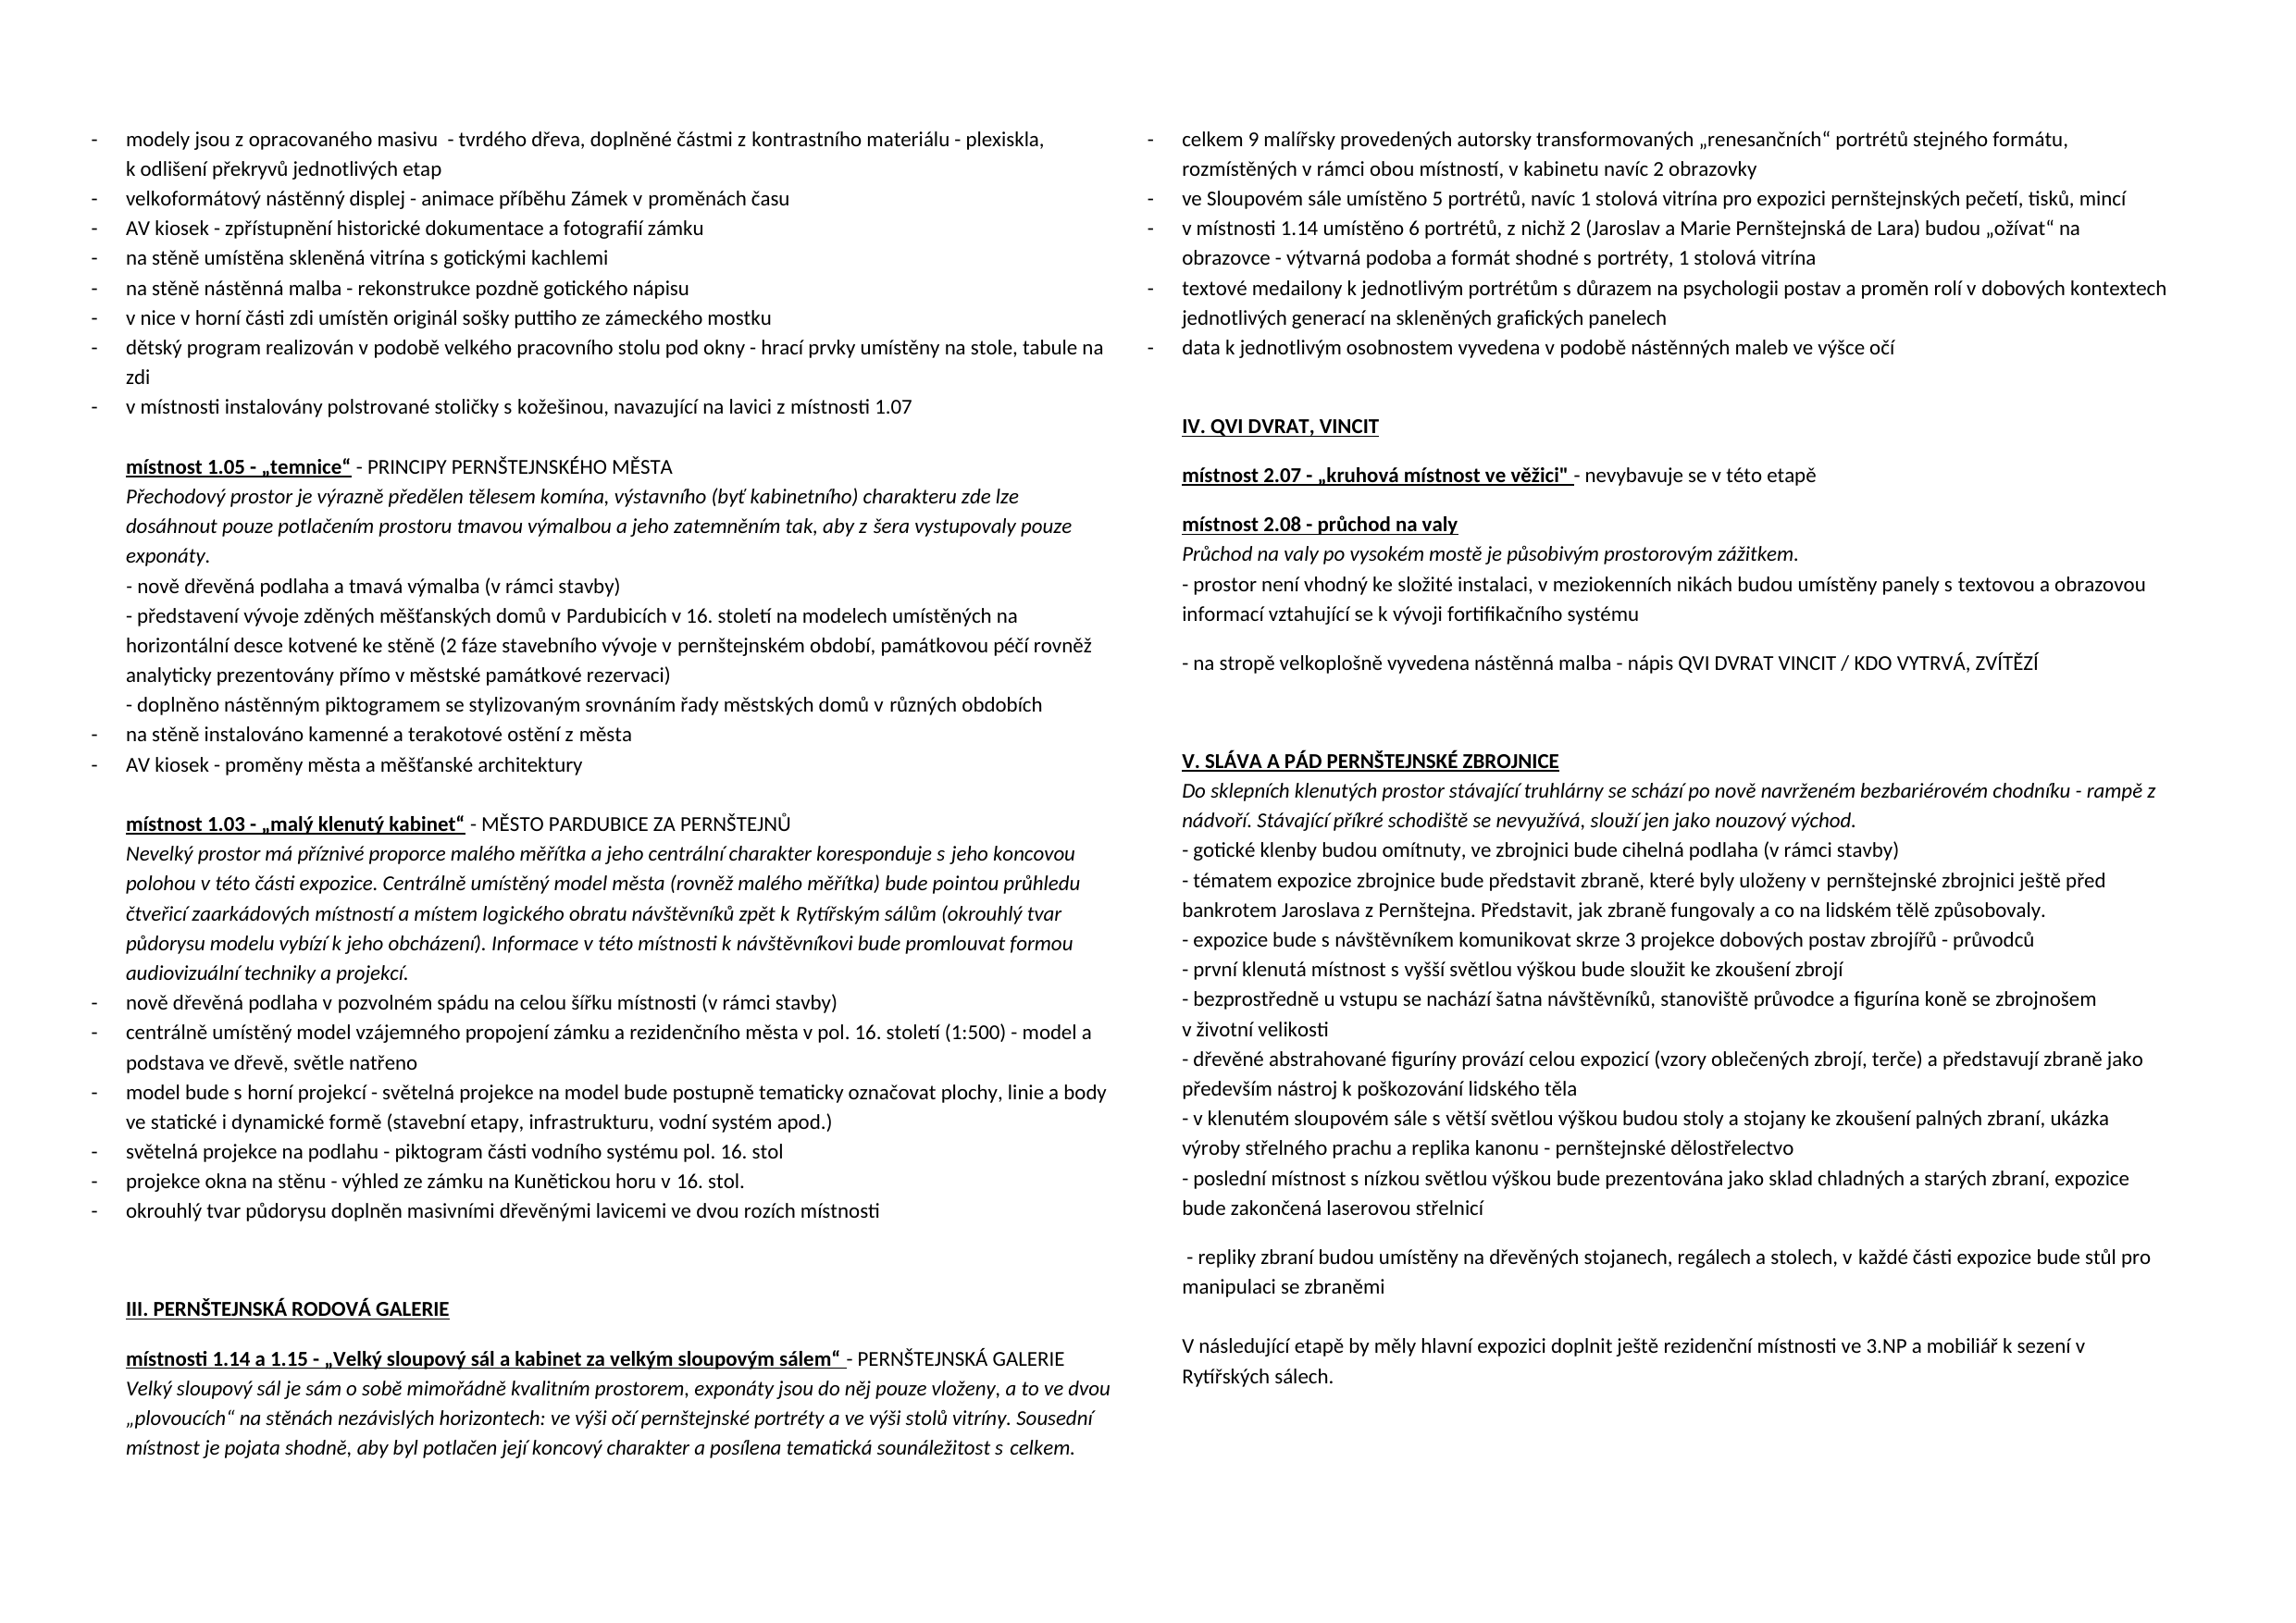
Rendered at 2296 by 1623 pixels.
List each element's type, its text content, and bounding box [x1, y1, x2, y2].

list model bude s horní projekcí - světelná projekce na model bude postupně tematicky označovat plochy, linie a body ve statické i dynamické formě (stavební etapy, infrastrukturu, vodní systém apod.) [91, 1079, 1113, 1134]
list v místnosti instalovány polstrované stoličky s kožešinou, navazující na lavici z místnosti 1.07 [91, 394, 1113, 419]
list celkem 9 malířsky provedených autorsky transformovaných „renesančních“ portrétů stejného formátu, rozmístěných v rámci obou místností, v kabinetu navíc 2 obrazovky [1148, 126, 2169, 181]
list velkoformátový nástěnný displej - animace příběhu Zámek v proměnách času [91, 185, 1113, 211]
list Nevelký prostor má příznivé proporce malého měřítka a jeho centrální charakter koresponduje s jeho koncovou polohou v této části expozice. Centrálně umístěný model města (rovněž malého měřítka) bude pointou průhledu čtveřicí zaarkádových místností a místem logického obratu návštěvníků zpět k Rytířským sálům (okrouhlý tvar půdorysu modelu vybízí k jeho obcházení). Informace v této místnosti k návštěvníkovi bude promlouvat formou audiovizuální techniky a projekcí. [126, 840, 1113, 985]
text místnost 2.08 - průchod na valy Průchod na valy po vysokém mostě je působivým prostorovým zážitkem. - prostor není vhodný ke složité instalaci, v meziokenních nikách budou umístěny panely s textovou a obrazovou informací vztahující se k vývoji fortifikačního systému [1182, 511, 2169, 626]
list na stěně instalováno kamenné a terakotové ostění z města [91, 721, 1113, 748]
list - nově dřevěná podlaha a tmavá výmalba (v rámci stavby) [126, 573, 1113, 599]
list data k jednotlivým osobnostem vyvedena v podobě nástěnných maleb ve výšce očí [1148, 334, 2169, 360]
list místnosti 1.14 a 1.15 - „Velký sloupový sál a kabinet za velkým sloupovým sálem“ - PERNŠTEJNSKÁ GALERIE [126, 1345, 1113, 1371]
list - představení vývoje zděných měšťanských domů v Pardubicích v 16. století na modelech umístěných na horizontální desce kotvené ke stěně (2 fáze stavebního vývoje v pernštejnském období, památkovou péčí rovněž analyticky prezentovány přímo v městské památkové rezervaci) [126, 602, 1113, 688]
list modely jsou z opracovaného masivu - tvrdého dřeva, doplněné částmi z kontrastního materiálu - plexiskla, k odlišení překryvů jednotlivých etap [91, 126, 1113, 181]
list textové medailony k jednotlivým portrétům s důrazem na psychologii postav a proměn rolí v dobových kontextech jednotlivých generací na skleněných grafických panelech [1148, 275, 2169, 330]
list projekce okna na stěnu - výhled ze zámku na Kunětickou horu v 16. stol. [91, 1168, 1113, 1194]
list nově dřevěná podlaha v pozvolném spádu na celou šířku místnosti (v rámci stavby) [91, 989, 1113, 1015]
list centrálně umístěný model vzájemného propojení zámku a rezidenčního města v pol. 16. století (1:500) - model a podstava ve dřevě, světle natřeno [91, 1019, 1113, 1075]
list místnost 1.05 - „temnice“ - PRINCIPY PERNŠTEJNSKÉHO MĚSTA [126, 453, 1113, 479]
list v nice v horní části zdi umístěn originál sošky puttiho ze zámeckého mostku [91, 304, 1113, 330]
list v místnosti 1.14 umístěno 6 portrétů, z nichž 2 (Jaroslav a Marie Pernštejnská de Lara) budou „ožívat“ na obrazovce - výtvarná podoba a formát shodné s portréty, 1 stolová vitrína [1148, 215, 2169, 271]
list na stěně nástěnná malba - rekonstrukce pozdně gotického nápisu [91, 275, 1113, 301]
list okrouhlý tvar půdorysu doplněn masivními dřevěnými lavicemi ve dvou rozích místnosti [91, 1197, 1113, 1224]
list světelná projekce na podlahu - piktogram části vodního systému pol. 16. stol [91, 1138, 1113, 1164]
text V. SLÁVA A PÁD PERNŠTEJNSKÉ ZBROJNICE Do sklepních klenutých prostor stávající truhlárny se schází po nově navrženém bezbariérovém chodníku - rampě z nádvoří. Stávající příkré schodiště se nevyužívá, slouží jen jako nouzový východ. - gotické klenby budou omítnuty, ve zbrojnici bude cihelná podlaha (v rámci stavby) - tématem expozice zbrojnice bude představit zbraně, které byly uloženy v pernštejnské zbrojnici ještě před bankrotem Jaroslava z Pernštejna. Představit, jak zbraně fungovaly a co na lidském tělě způsobovaly. - expozice bude s návštěvníkem komunikovat skrze 3 projekce dobových postav zbrojířů - průvodců - první klenutá místnost s vyšší světlou výškou bude sloužit ke zkoušení zbrojí - bezprostředně u vstupu se nachází šatna návštěvníků, stanoviště průvodce a figurína koně se zbrojnošem v životní velikosti - dřevěné abstrahované figuríny provází celou expozicí (vzory oblečených zbrojí, terče) a představují zbraně jako především nástroj k poškozování lidského těla - v klenutém sloupovém sále s větší světlou výškou budou stoly a stojany ke zkoušení palných zbraní, ukázka výroby střelného prachu a replika kanonu - pernštejnské dělostřelectvo - poslední místnost s nízkou světlou výškou bude prezentována jako sklad chladných a starých zbraní, expozice bude zakončená laserovou střelnicí [1182, 748, 2169, 1220]
list AV kiosek - zpřístupnění historické dokumentace a fotografií zámku [91, 215, 1113, 241]
list ve Sloupovém sále umístěno 5 portrétů, navíc 1 stolová vitrína pro expozici pernštejnských pečetí, tisků, mincí [1148, 185, 2169, 211]
list Přechodový prostor je výrazně předělen tělesem komína, výstavního (byť kabinetního) charakteru zde lze dosáhnout pouze potlačením prostoru tmavou výmalbou a jeho zatemněním tak, aby z šera vystupovaly pouze exponáty. [126, 483, 1113, 568]
list AV kiosek - proměny města a měšťanské architektury [91, 751, 1113, 777]
text místnost 2.07 - „kruhová místnost ve věžici" - nevybavuje se v této etapě [1182, 462, 2169, 488]
text - na stropě velkoplošně vyvedena nástěnná malba - nápis QVI DVRAT VINCIT / KDO VYTRVÁ, ZVÍTĚZÍ [1182, 650, 2169, 675]
list na stěně umístěna skleněná vitrína s gotickými kachlemi [91, 244, 1113, 271]
list Velký sloupový sál je sám o sobě mimořádně kvalitním prostorem, exponáty jsou do něj pouze vloženy, a to ve dvou „plovoucích“ na stěnách nezávislých horizontech: ve výši očí pernštejnské portréty a ve výši stolů vitríny. Sousední místnost je pojata shodně, aby byl potlačen její koncový charakter a posílena tematická sounáležitost s celkem. [126, 1375, 1113, 1460]
list - doplněno nástěnným piktogramem se stylizovaným srovnáním řady městských domů v různých obdobích [126, 691, 1113, 717]
text - repliky zbraní budou umístěny na dřevěných stojanech, regálech a stolech, v každé části expozice bude stůl pro manipulaci se zbraněmi V následující etapě by měly hlavní expozici doplnit ještě rezidenční místnosti ve 3.NP a mobiliář k sezení v Rytířských sálech. [1182, 1244, 2169, 1389]
list dětský program realizován v podobě velkého pracovního stolu pod okny - hrací prvky umístěny na stole, tabule na zdi [91, 334, 1113, 390]
list místnost 1.03 - „malý klenutý kabinet“ - MĚSTO PARDUBICE ZA PERNŠTEJNŮ [126, 811, 1113, 836]
text IV. QVI DVRAT, VINCIT [1182, 413, 2169, 439]
text III. PERNŠTEJNSKÁ RODOVÁ GALERIE [126, 1296, 1113, 1322]
